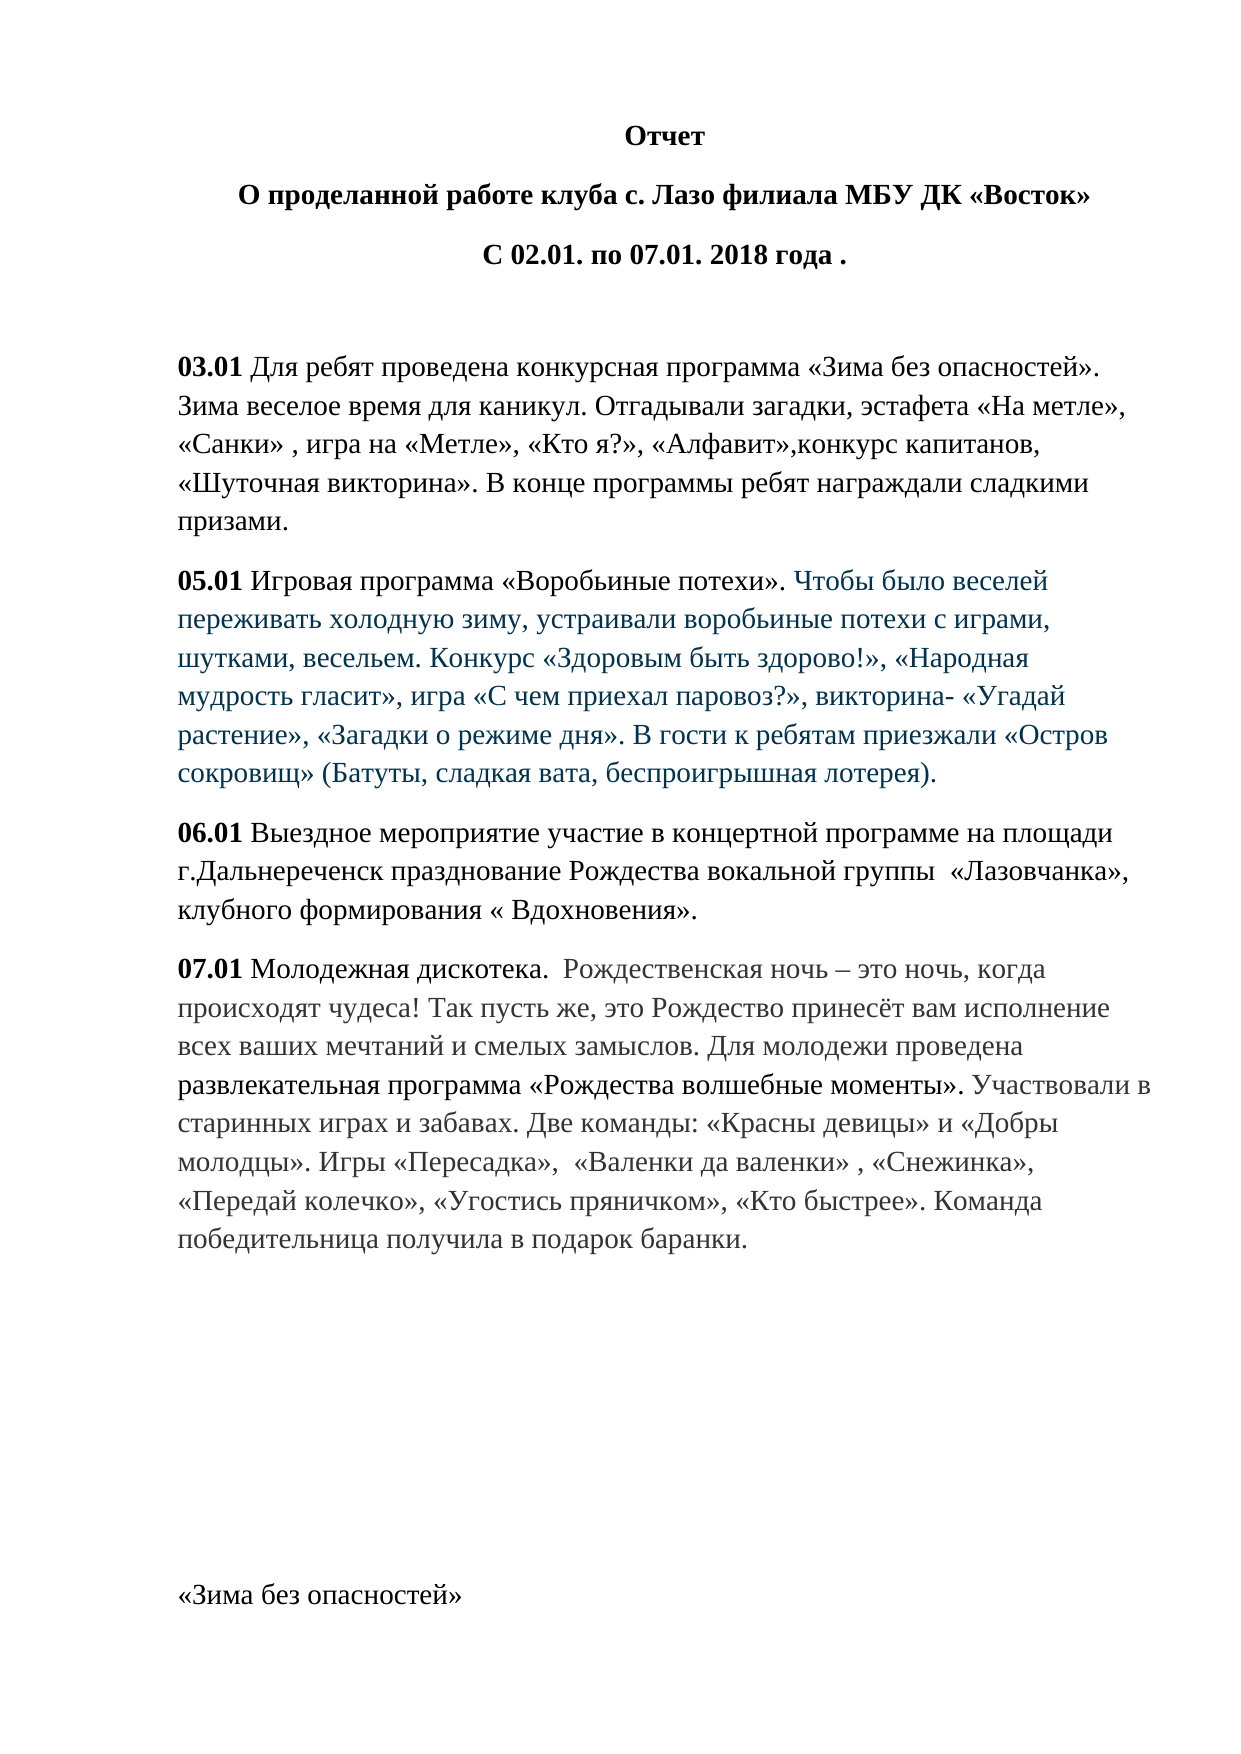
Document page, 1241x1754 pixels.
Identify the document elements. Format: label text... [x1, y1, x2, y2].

text 05.01 Игровая программа «Воробьиные потехи». Чтобы было веселей переживать холодную зиму, устраивали воробьиные потехи с играми, шутками, весельем. Конкурс «Здоровым быть здорово!», «Народная мудрость гласит», игра «С чем приехал паровоз?», викторина- «Угадай растение», «Загадки о режиме дня». В гости к ребятам приезжали «Остров сокровищ» (Батуты, сладкая вата, беспроигрышная лотерея). [177, 563, 1152, 789]
text 06.01 Выездное мероприятие участие в концертной программе на площади г.Дальнереченск празднование Рождества вокальной группы «Лазовчанка», клубного формирования « Вдохновения». [177, 815, 1152, 926]
text «Зима без опасностей» [177, 1577, 1152, 1611]
text 03.01 Для ребят проведена конкурсная программа «Зима без опасностей». Зима веселое время для каникул. Отгадывали загадки, эстафета «На метле», «Санки» , игра на «Метле», «Кто я?», «Алфавит»,конкурс капитанов, «Шуточная викторина». В конце программы ребят награждали сладкими призами. [177, 349, 1152, 537]
text С 02.01. по 07.01. 2018 года . [177, 237, 1152, 270]
text О проделанной работе клуба с. Лазо филиала МБУ ДК «Восток» [177, 177, 1152, 211]
text Отчет [177, 118, 1152, 152]
text 07.01 Молодежная дискотека. Рождественская ночь – это ночь, когда происходят чудеса! Так пусть же, это Рождество принесёт вам исполнение всех ваших мечтаний и смелых замыслов. Для молодежи проведена развлекательная программа «Рождества волшебные моменты». Участвовали в старинных играх и забавах. Две команды: «Красны девицы» и «Добры молодцы». Игры «Пересадка», «Валенки да валенки» , «Снежинка», «Передай колечко», «Угостись пряничком», «Кто быстрее». Команда победительница получила в подарок баранки. [177, 951, 1152, 1255]
